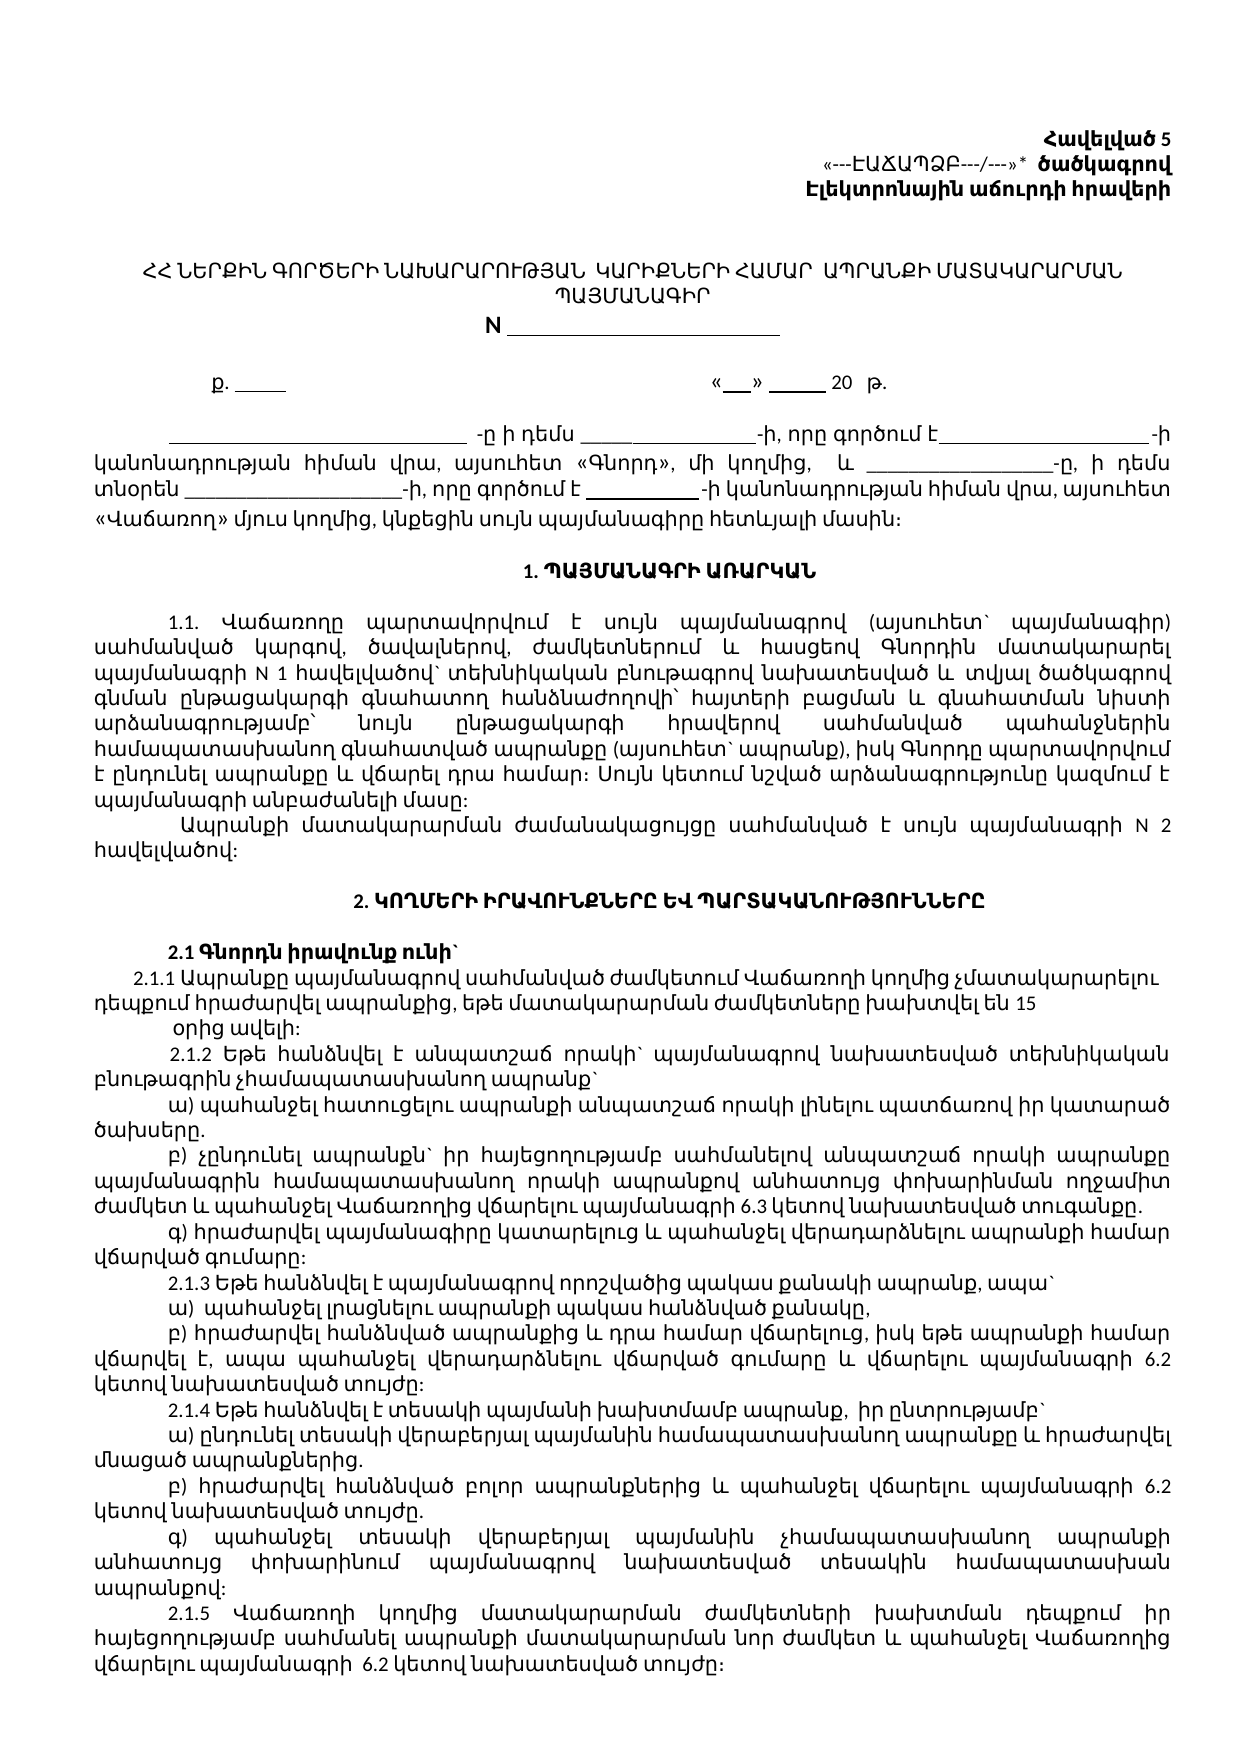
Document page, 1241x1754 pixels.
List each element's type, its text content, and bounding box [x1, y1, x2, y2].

text բ) հրաժարվել հանձնված ապրանքից և դրա համար վճարելուց, իսկ եթե ապրանքի համար վճարվել է, ապա պահանջել վերադարձնելու վճարված գումարը և վճարելու պայմանագրի 6.2 կետով նախատեսված տույժը: [94, 1321, 1171, 1397]
text 2. ԿՈՂՄԵՐԻ ԻՐԱՎՈՒՆՔՆԵՐԸ ԵՎ ՊԱՐՏԱԿԱՆՈՒԹՅՈՒՆՆԵՐԸ [94, 888, 1171, 914]
text 2.1 Գնորդն իրավունք ունի` [94, 939, 1171, 965]
text Հավելված 5 [94, 126, 1171, 151]
text 2.1.4 Եթե հանձնվել է տեսակի պայմանի խախտմամբ ապրանք, իր ընտրությամբ` [94, 1397, 1171, 1422]
text 2.1.3 Եթե հանձնվել է պայմանագրով որոշվածից պակաս քանակի ապրանք, ապա` [94, 1270, 1171, 1295]
text N [79, 309, 1171, 339]
text գ) հրաժարվել պայմանագիրը կատարելուց և պահանջել վերադարձնելու ապրանքի համար վճարված գումարը: [94, 1219, 1171, 1270]
text Ապրանքի մատակարարման ժամանակացույցը սահմանված է սույն պայմանագրի N 2 հավելվածով: [94, 812, 1171, 863]
text բ) չընդունել ապրանքն` իր հայեցողությամբ սահմանելով անպատշաճ որակի ապրանքը պայմանագրին համապատասխանող որակի ապրանքով անհատույց փոխարինման ողջամիտ ժամկետ և պահանջել Վաճառողից վճարելու պայմանագրի 6.3 կետով նախատեսված տուգանքը. [94, 1143, 1171, 1219]
text 2.1.1 Ապրանքը պայմանագրով սահմանված ժամկետում Վաճառողի կողմից չմատակարարելու դեպքում հրաժարվել ապրանքից, եթե մատակարարման ժամկետները խախտվել են 15 [94, 965, 1171, 1016]
text ա) ընդունել տեսակի վերաբերյալ պայմանին համապատասխանող ապրանքը և հրաժարվել մնացած ապրանքներից. [94, 1422, 1171, 1473]
text գ) պահանջել տեսակի վերաբերյալ պայմանին չհամապատասխանող ապրանքի անհատույց փոխարինում պայմանագրով նախատեսված տեսակին համապատասխան ապրանքով: [94, 1524, 1171, 1600]
text 2.1.5 Վաճառողի կողմից մատակարարման ժամկետների խախտման դեպքում իր հայեցողությամբ սահմանել ապրանքի մատակարարման նոր ժամկետ և պահանջել Վաճառողից վճարելու պայմանագրի 6.2 կետով նախատեսված տույժը։ [94, 1600, 1171, 1676]
text օրից ավելի: [94, 1016, 1171, 1041]
text ք. « » 20 թ. [94, 365, 1171, 395]
text ՊԱՅՄԱՆԱԳԻՐ [79, 283, 1171, 309]
text ՀՀ ՆԵՐՔԻՆ ԳՈՐԾԵՐԻ ՆԱԽԱՐԱՐՈՒԹՅԱՆ ԿԱՐԻՔՆԵՐԻ ՀԱՄԱՐ ԱՊՐԱՆՔԻ ՄԱՏԱԿԱՐԱՐՄԱՆ [79, 258, 1171, 283]
text ա) պահանջել հատուցելու ապրանքի անպատշաճ որակի լինելու պատճառով իր կատարած ծախսերը. [94, 1092, 1171, 1143]
text 1. ՊԱՅՄԱՆԱԳՐԻ ԱՌԱՐԿԱՆ [94, 558, 1171, 583]
text -ը ի դեմս _____ -ի, որը գործում է -ի կանոնադրության հիման վրա, այսուհետ «Գնորդ», մի կողմից, և __________________-ը, ի դեմս տնօրեն _____________________-ի, որը գործում է -ի կանոնադրության հիման վրա, այսուհետ «Վաճառող» մյուս կողմից, կնքեցին սույն պայմանագիրը հետևյալի մասին։ [94, 421, 1171, 533]
text Էլեկտրոնային աճուրդի հրավերի [94, 177, 1171, 202]
text բ) հրաժարվել հանձնված բոլոր ապրանքներից և պահանջել վճարելու պայմանագրի 6.2 կետով նախատեսված տույժը. [94, 1473, 1171, 1524]
text «---ԷԱՃԱՊՁԲ---/---»* ծածկագրով [94, 151, 1171, 177]
text 1.1. Վաճառողը պարտավորվում է սույն պայմանագրով (այսուհետ` պայմանագիր) սահմանված կարգով, ծավալներով, ժամկետներում և հասցեով Գնորդին մատակարարել պայմանագրի N 1 հավելվածով` տեխնիկական բնութագրով նախատեսված և տվյալ ծածկագրով գնման ընթացակարգի գնահատող հանձնաժողովի՝ հայտերի բացման և գնահատման նիստի արձանագրությամբ՝ նույն ընթացակարգի հրավերով սահմանված պահանջներին համապատասխանող գնահատված ապրանքը (այսուհետ` ապրանք), իսկ Գնորդը պարտավորվում է ընդունել ապրանքը և վճարել դրա համար։ Սույն կետում նշված արձանագրությունը կազմում է պայմանագրի անբաժանելի մասը: [94, 609, 1171, 812]
text ա) պահանջել լրացնելու ապրանքի պակաս հանձնված քանակը, [94, 1295, 1171, 1321]
text 2.1.2 Եթե հանձնվել է անպատշաճ որակի` պայմանագրով նախատեսված տեխնիկական բնութագրին չհամապատասխանող ապրանք` [94, 1041, 1171, 1092]
